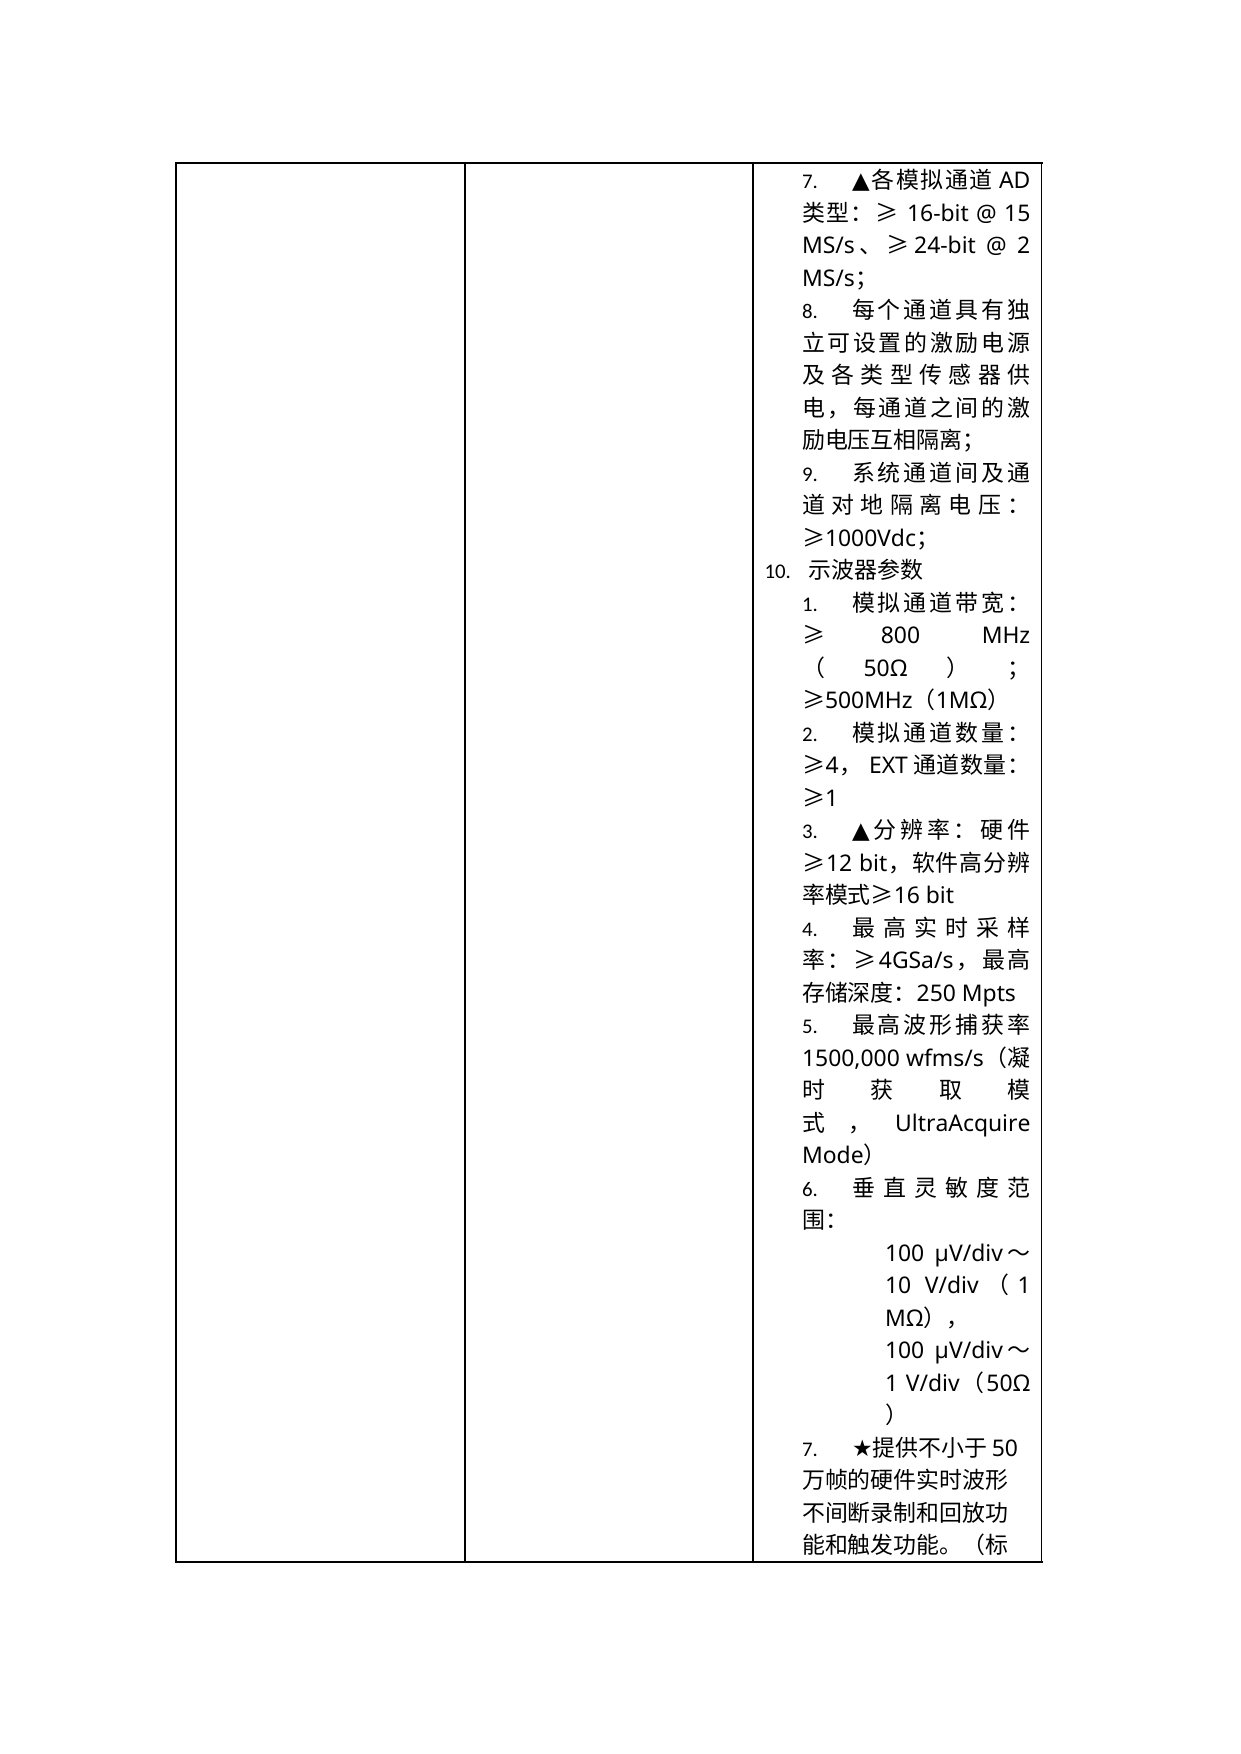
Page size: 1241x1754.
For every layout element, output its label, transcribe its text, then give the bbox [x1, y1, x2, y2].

table_cell 1 [177, 164, 464, 1561]
table_cell [466, 164, 752, 1561]
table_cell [754, 164, 1041, 1561]
